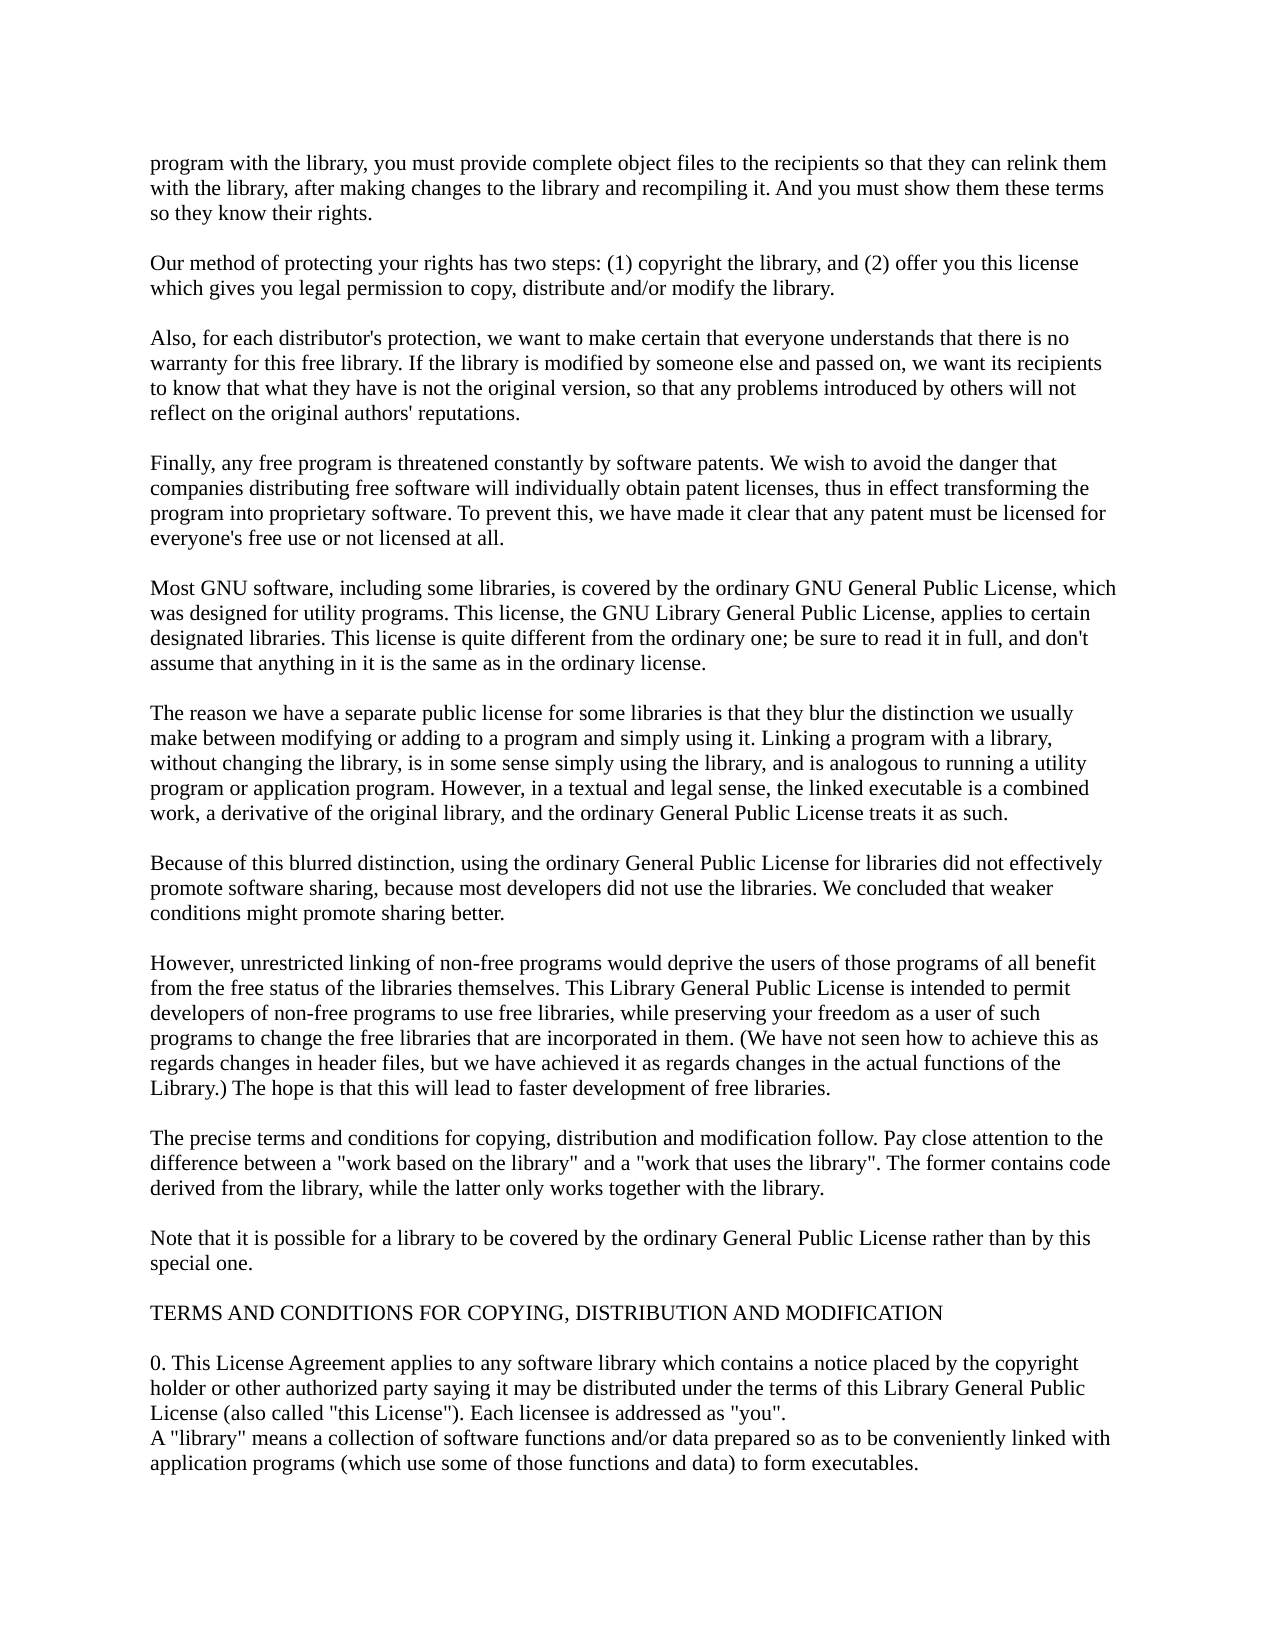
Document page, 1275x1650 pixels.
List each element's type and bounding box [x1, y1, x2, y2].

text [150, 150, 1125, 1500]
